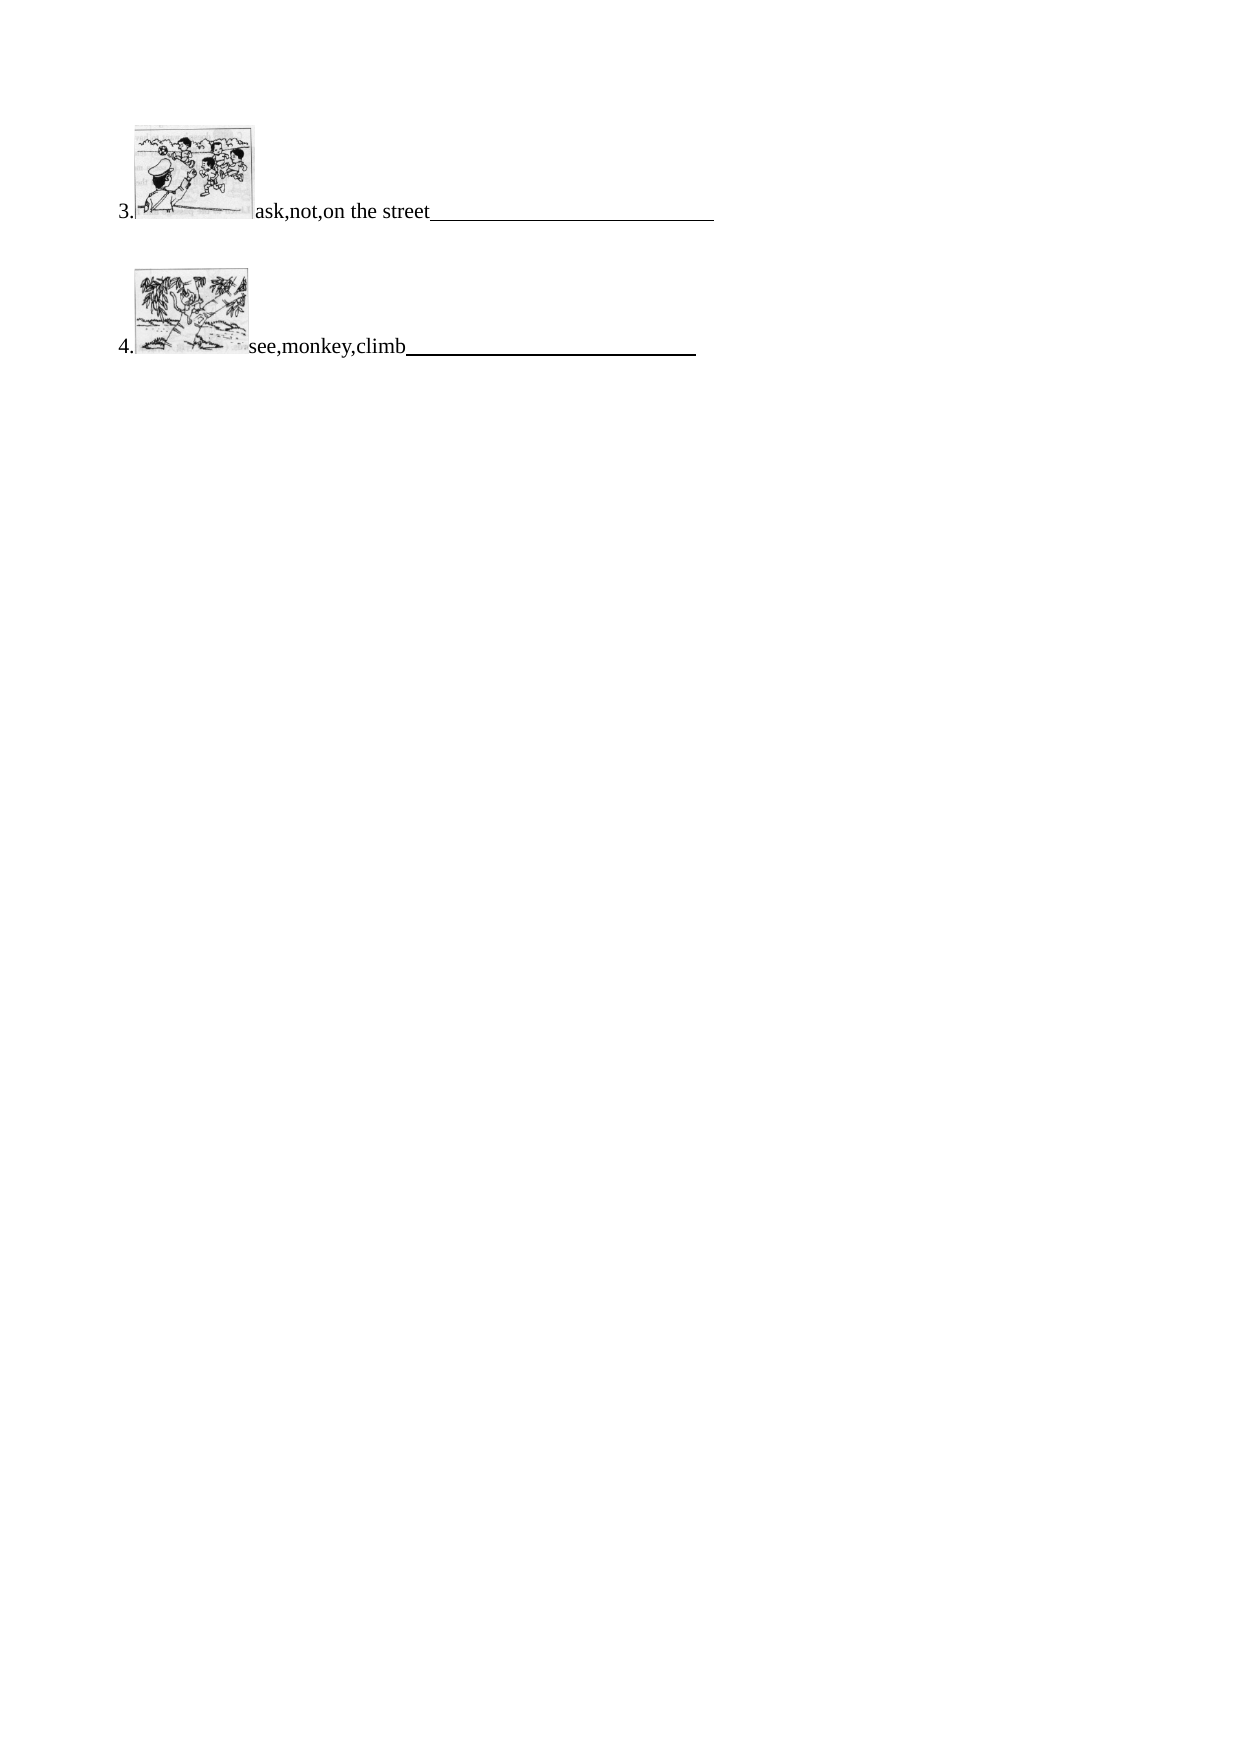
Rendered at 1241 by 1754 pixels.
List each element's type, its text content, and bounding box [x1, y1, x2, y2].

picture [134, 125, 255, 219]
picture [134, 268, 249, 354]
text 3.ask,not,on the street [118, 125, 1122, 255]
text 4.see,monkey,climb [118, 268, 1122, 366]
